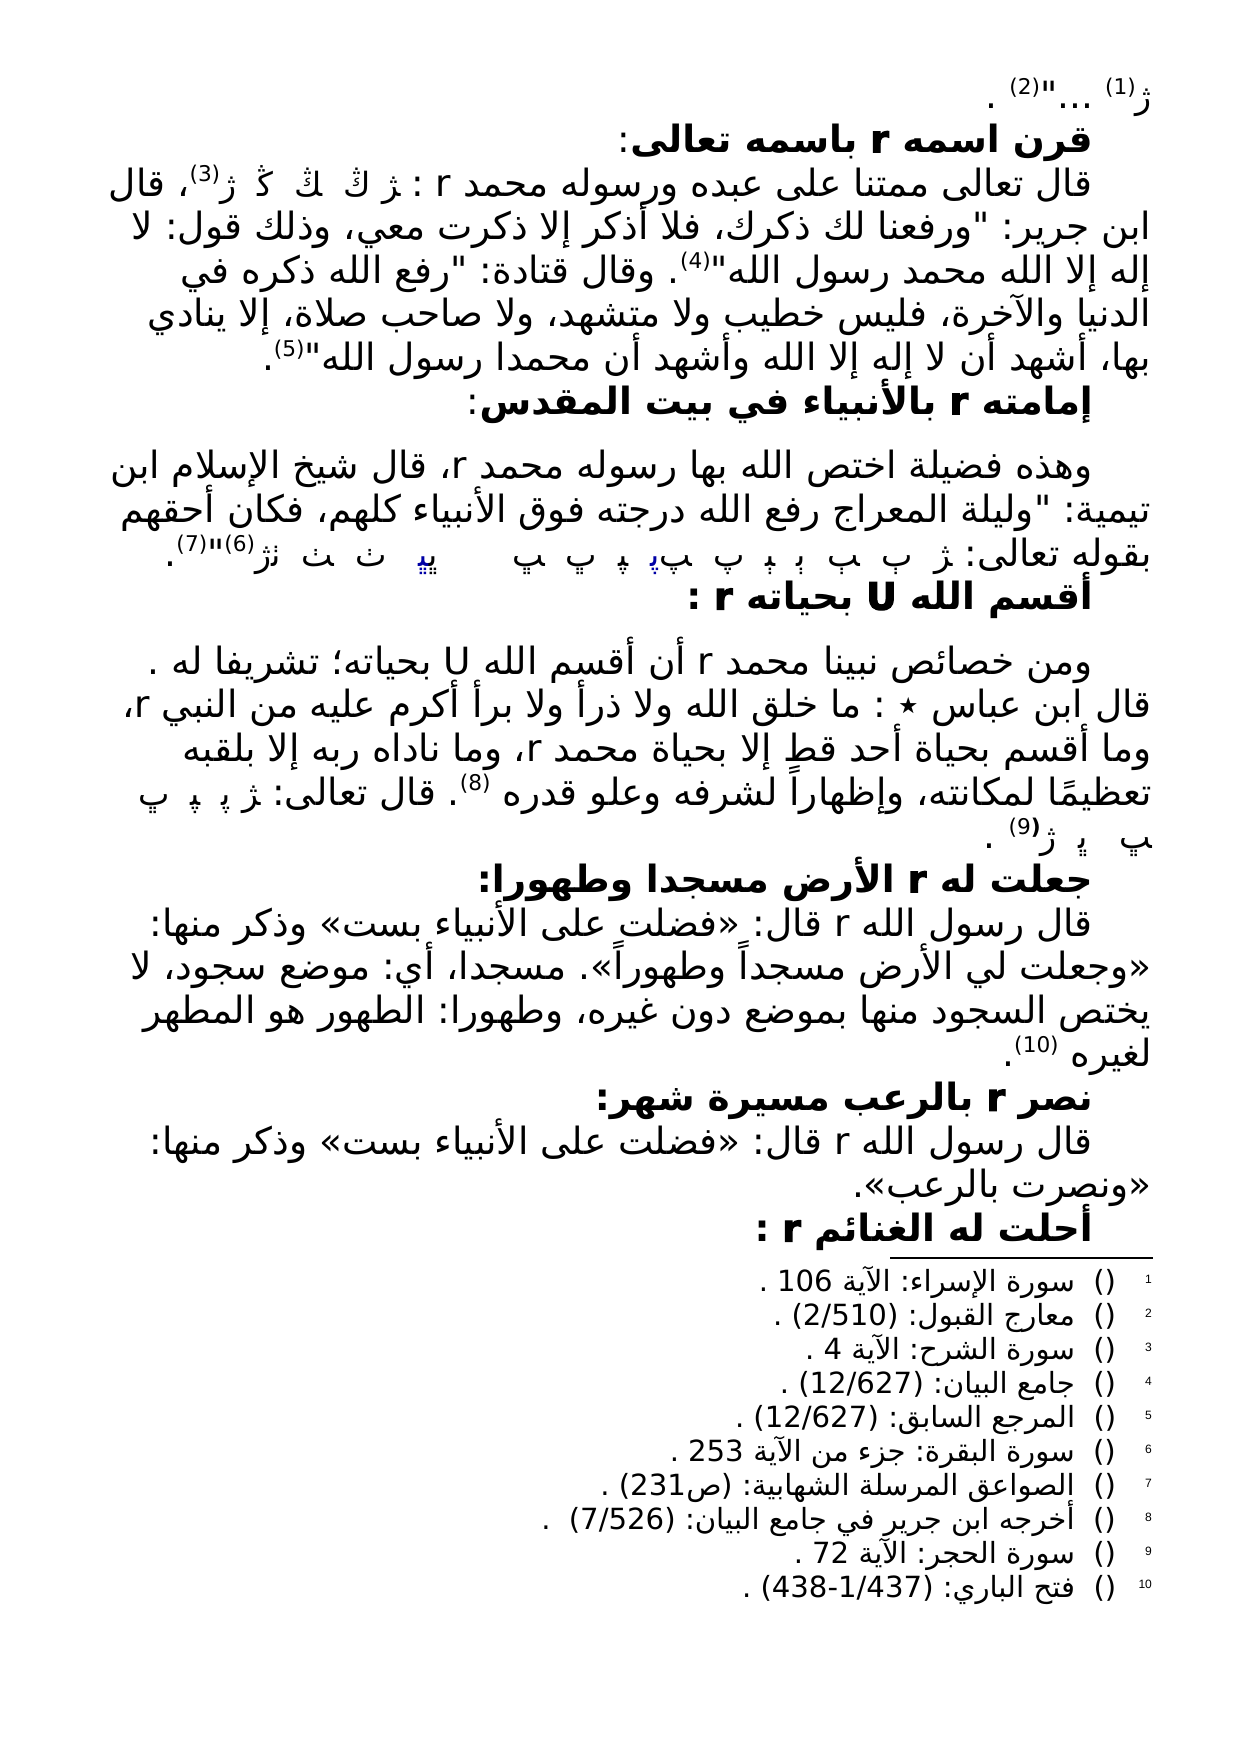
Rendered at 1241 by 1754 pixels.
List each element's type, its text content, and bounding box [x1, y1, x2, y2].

text قرن اسمه باسمه تعالى: [103, 117, 1152, 161]
text قال رسول الله قال: «فضلت على الأنبياء بست» وذكر منها: «وجعلت لي الأرض مسجداً وطهوراً». مسجدا، أي: موضع سجود، لا يختص السجود منها بموضع دون غيره، وطهورا: الطهور هو المطهر لغيره (). [103, 901, 1152, 1076]
text قال رسول الله قال: «فضلت على الأنبياء بست» وذكر منها: «ونصرت بالرعب». [103, 1119, 1152, 1207]
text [103, 74, 1152, 117]
text أحلت له الغنائم : [103, 1207, 1152, 1250]
text جعلت له الأرض مسجدا وطهورا: [103, 857, 1152, 901]
text نصر بالرعب مسيرة شهر: [103, 1076, 1152, 1119]
text أقسم الله بحياته : [103, 575, 1152, 618]
text قال تعالى ممتنا على عبده ورسوله محمد : ﮋ ﯓ ﯔ ﯕ ﮊ()، قال ابن جرير: "ورفعنا لك ذكرك، فلا أذكر إلا ذكرت معي، وذلك قول: لا إله إلا الله محمد رسول الله"(). وقال قتادة: "رفع الله ذكره في الدنيا والآخرة، فليس خطيب ولا متشهد، ولا صاحب صلاة، إلا ينادي بها، أشهد أن لا إله إلا الله وأشهد أن محمدا رسول الله"(). [103, 161, 1152, 379]
text إمامته بالأنبياء في بيت المقدس: [103, 379, 1152, 423]
text وهذه فضيلة اختص الله بها رسوله محمد ، قال شيخ الإسلام ابن تيمية: "وليلة المعراج رفع الله درجته فوق الأنبياء كلهم، فكان أحقهم بقوله تعالى: ﮋ ﭒ ﭓ ﭔ ﭕ ﭖ ﭗﭘ ﭙ ﭚ ﭛ ﭜﭝ ﭞ ﭟ ﭠﮊ()"(). [103, 444, 1152, 575]
text ومن خصائص نبينا محمد أن أقسم الله بحياته؛ تشريفا له . قال ابن عباس ٭ : ما خلق الله ولا ذرأ ولا برأ أكرم عليه من النبي ، وما أقسم بحياة أحد قط إلا بحياة محمد ، وما ناداه ربه إلا بلقبه تعظيمًا لمكانته، وإظهاراً لشرفه وعلو قدره (). قال تعالى: ﮋ ﭘ ﭙ ﭚ ﭛ ﭜ ﮊ() . [103, 639, 1152, 857]
